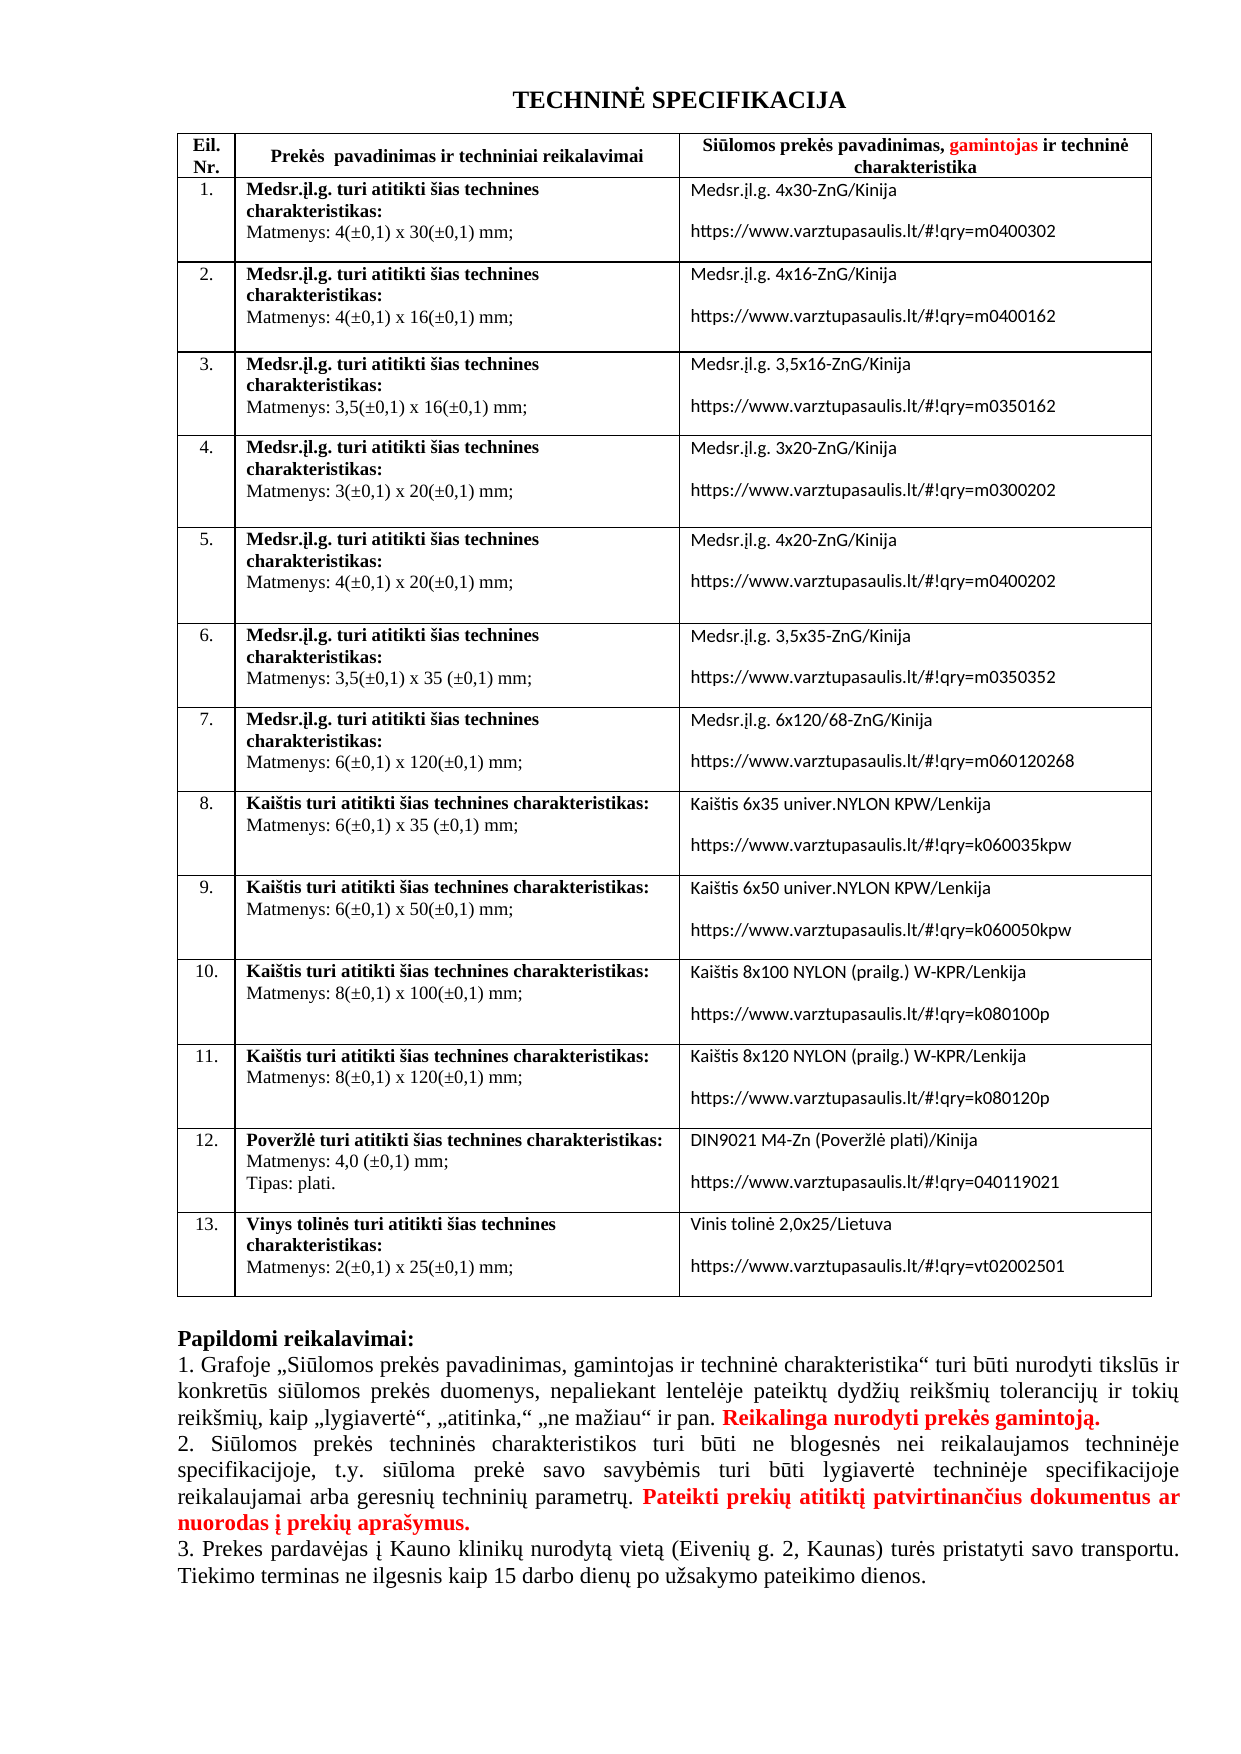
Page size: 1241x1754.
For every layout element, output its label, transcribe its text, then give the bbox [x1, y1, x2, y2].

table_cell Kaištis turi atitikti šias technines charakteristikas: Matmenys: 6(±0,1) x 50(±0,1) mm; [236, 876, 679, 959]
table_cell DIN9021 M4-Zn (Poveržlė plati)/Kinija https://www.varztupasaulis.lt/#!qry=040119021 [680, 1129, 1151, 1212]
table_cell Medsr.įl.g. turi atitikti šias technines charakteristikas: Matmenys: 3,5(±0,1) x 35 (±0,1) mm; [236, 624, 679, 707]
table_cell Medsr.įl.g. turi atitikti šias technines charakteristikas: Matmenys: 4(±0,1) x 16(±0,1) mm; [236, 263, 679, 351]
table_cell 1. [178, 178, 234, 261]
table_cell Medsr.įl.g. turi atitikti šias technines charakteristikas: Matmenys: 3(±0,1) x 20(±0,1) mm; [236, 436, 679, 527]
table_cell Medsr.įl.g. turi atitikti šias technines charakteristikas: Matmenys: 4(±0,1) x 30(±0,1) mm; [236, 178, 679, 261]
table_cell Kaištis 8x120 NYLON (prailg.) W-KPR/Lenkija https://www.varztupasaulis.lt/#!qry=k080120p [680, 1045, 1151, 1127]
text 2. Siūlomos prekės techninės charakteristikos turi būti ne blogesnės nei reikalaujamos techninėje specifikacijoje, t.y. siūloma prekė savo savybėmis turi būti lygiavertė techninėje specifikacijoje reikalaujamai arba geresnių techninių parametrų. Pateikti prekių atitiktį patvirtinančius dokumentus ar nuorodas į prekių aprašymus. [177, 1430, 1181, 1536]
table_cell 12. [178, 1129, 234, 1212]
table_cell Vinys tolinės turi atitikti šias technines charakteristikas: Matmenys: 2(±0,1) x 25(±0,1) mm; [236, 1213, 679, 1296]
table_cell Poveržlė turi atitikti šias technines charakteristikas: Matmenys: 4,0 (±0,1) mm; Tipas: plati. [236, 1129, 679, 1212]
table_cell 5. [178, 528, 234, 623]
text TECHNINĖ SPECIFIKACIJA [177, 85, 1181, 114]
table_cell Kaištis turi atitikti šias technines charakteristikas: Matmenys: 6(±0,1) x 35 (±0,1) mm; [236, 792, 679, 875]
table_cell Medsr.įl.g. 4x16-ZnG/Kinija https://www.varztupasaulis.lt/#!qry=m0400162 [680, 263, 1151, 351]
table_cell 8. [178, 792, 234, 875]
table_cell 6. [178, 624, 234, 707]
table_cell Medsr.įl.g. 4x20-ZnG/Kinija https://www.varztupasaulis.lt/#!qry=m0400202 [680, 528, 1151, 623]
text 1. Grafoje „Siūlomos prekės pavadinimas, gamintojas ir techninė charakteristika“ turi būti nurodyti tikslūs ir konkretūs siūlomos prekės duomenys, nepaliekant lentelėje pateiktų dydžių reikšmių tolerancijų ir tokių reikšmių, kaip „lygiavertė“, „atitinka,“ „ne mažiau“ ir pan. Reikalinga nurodyti prekės gamintoją. [177, 1351, 1181, 1430]
table_cell Kaištis 6x35 univer.NYLON KPW/Lenkija https://www.varztupasaulis.lt/#!qry=k060035kpw [680, 792, 1151, 875]
table_cell Medsr.įl.g. 3,5x35-ZnG/Kinija https://www.varztupasaulis.lt/#!qry=m0350352 [680, 624, 1151, 707]
table_cell 2. [178, 263, 234, 351]
table_cell Medsr.įl.g. 6x120/68-ZnG/Kinija https://www.varztupasaulis.lt/#!qry=m060120268 [680, 708, 1151, 791]
table_header Siūlomos prekės pavadinimas, gamintojas ir techninė charakteristika [680, 134, 1151, 177]
table_cell Medsr.įl.g. turi atitikti šias technines charakteristikas: Matmenys: 6(±0,1) x 120(±0,1) mm; [236, 708, 679, 791]
table_cell 7. [178, 708, 234, 791]
table_cell 10. [178, 960, 234, 1043]
table_cell Medsr.įl.g. 3,5x16-ZnG/Kinija https://www.varztupasaulis.lt/#!qry=m0350162 [680, 353, 1151, 435]
table_cell Vinis tolinė 2,0x25/Lietuva https://www.varztupasaulis.lt/#!qry=vt02002501 [680, 1213, 1151, 1296]
table_cell 9. [178, 876, 234, 959]
table_cell 11. [178, 1045, 234, 1127]
table_cell Medsr.įl.g. 3x20-ZnG/Kinija https://www.varztupasaulis.lt/#!qry=m0300202 [680, 436, 1151, 527]
table_header Eil. Nr. [178, 134, 234, 177]
text 3. Prekes pardavėjas į Kauno klinikų nurodytą vietą (Eivenių g. 2, Kaunas) turės pristatyti savo transportu. Tiekimo terminas ne ilgesnis kaip 15 darbo dienų po užsakymo pateikimo dienos. [177, 1536, 1181, 1588]
table_header Prekės pavadinimas ir techniniai reikalavimai [236, 134, 679, 177]
table_cell 3. [178, 353, 234, 435]
table_cell 4. [178, 436, 234, 527]
table_cell Kaištis turi atitikti šias technines charakteristikas: Matmenys: 8(±0,1) x 100(±0,1) mm; [236, 960, 679, 1043]
text Papildomi reikalavimai: [177, 1325, 1181, 1351]
table_cell Kaištis turi atitikti šias technines charakteristikas: Matmenys: 8(±0,1) x 120(±0,1) mm; [236, 1045, 679, 1127]
table_cell Medsr.įl.g. 4x30-ZnG/Kinija https://www.varztupasaulis.lt/#!qry=m0400302 [680, 178, 1151, 261]
table_cell Kaištis 6x50 univer.NYLON KPW/Lenkija https://www.varztupasaulis.lt/#!qry=k060050kpw [680, 876, 1151, 959]
table_cell Medsr.įl.g. turi atitikti šias technines charakteristikas: Matmenys: 3,5(±0,1) x 16(±0,1) mm; [236, 353, 679, 435]
table_cell 13. [178, 1213, 234, 1296]
table_cell Medsr.įl.g. turi atitikti šias technines charakteristikas: Matmenys: 4(±0,1) x 20(±0,1) mm; [236, 528, 679, 623]
table_cell Kaištis 8x100 NYLON (prailg.) W-KPR/Lenkija https://www.varztupasaulis.lt/#!qry=k080100p [680, 960, 1151, 1043]
